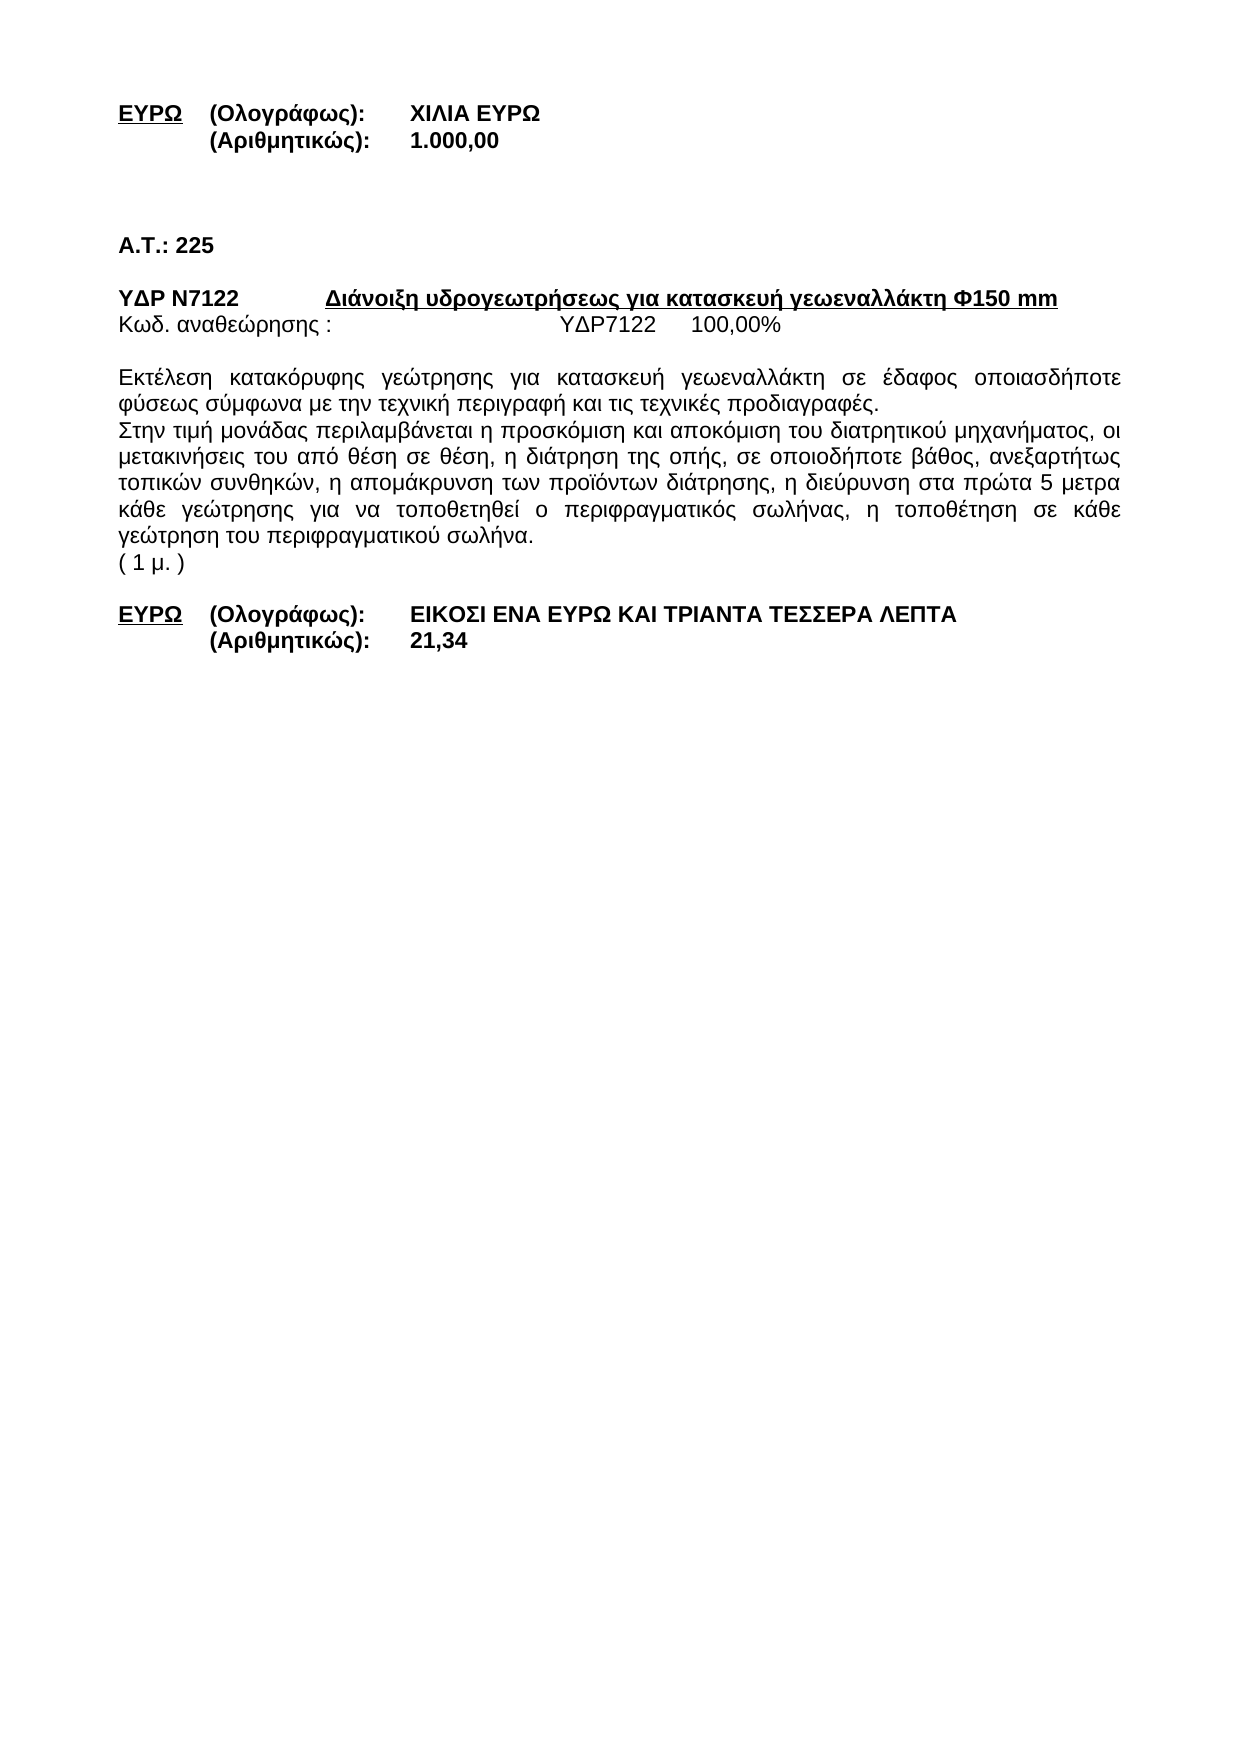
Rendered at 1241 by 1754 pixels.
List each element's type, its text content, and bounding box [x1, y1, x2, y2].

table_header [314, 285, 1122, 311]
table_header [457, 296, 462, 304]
text A.T.: 225 [118, 232, 1122, 258]
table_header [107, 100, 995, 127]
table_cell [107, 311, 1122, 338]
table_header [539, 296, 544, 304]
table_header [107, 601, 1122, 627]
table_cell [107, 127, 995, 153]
text Εκτέλεση κατακόρυφης γεώτρησης για κατασκευή γεωεναλλάκτη σε έδαφος οποιασδήποτε φύσεως σύμφωνα με την τεχνική περιγραφή και τις τεχνικές προδιαγραφές. [118, 364, 1122, 417]
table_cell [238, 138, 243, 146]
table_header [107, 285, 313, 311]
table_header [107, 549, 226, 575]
text Στην τιμή μονάδας περιλαμβάνεται η προσκόμιση και αποκόμιση του διατρητικού μηχανήματος, οι μετακινήσεις του από θέση σε θέση, η διάτρηση της οπής, σε οποιοδήποτε βάθος, ανεξαρτήτως τοπικών συνθηκών, η απομάκρυνση των προϊόντων διάτρησης, η διεύρυνση στα πρώτα 5 μετρα κάθε γεώτρησης για να τοποθετηθεί ο περιφραγματικός σωλήνας, η τοποθέτηση σε κάθε γεώτρηση του περιφραγματικού σωλήνα. [118, 417, 1122, 548]
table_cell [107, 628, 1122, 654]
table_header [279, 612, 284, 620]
